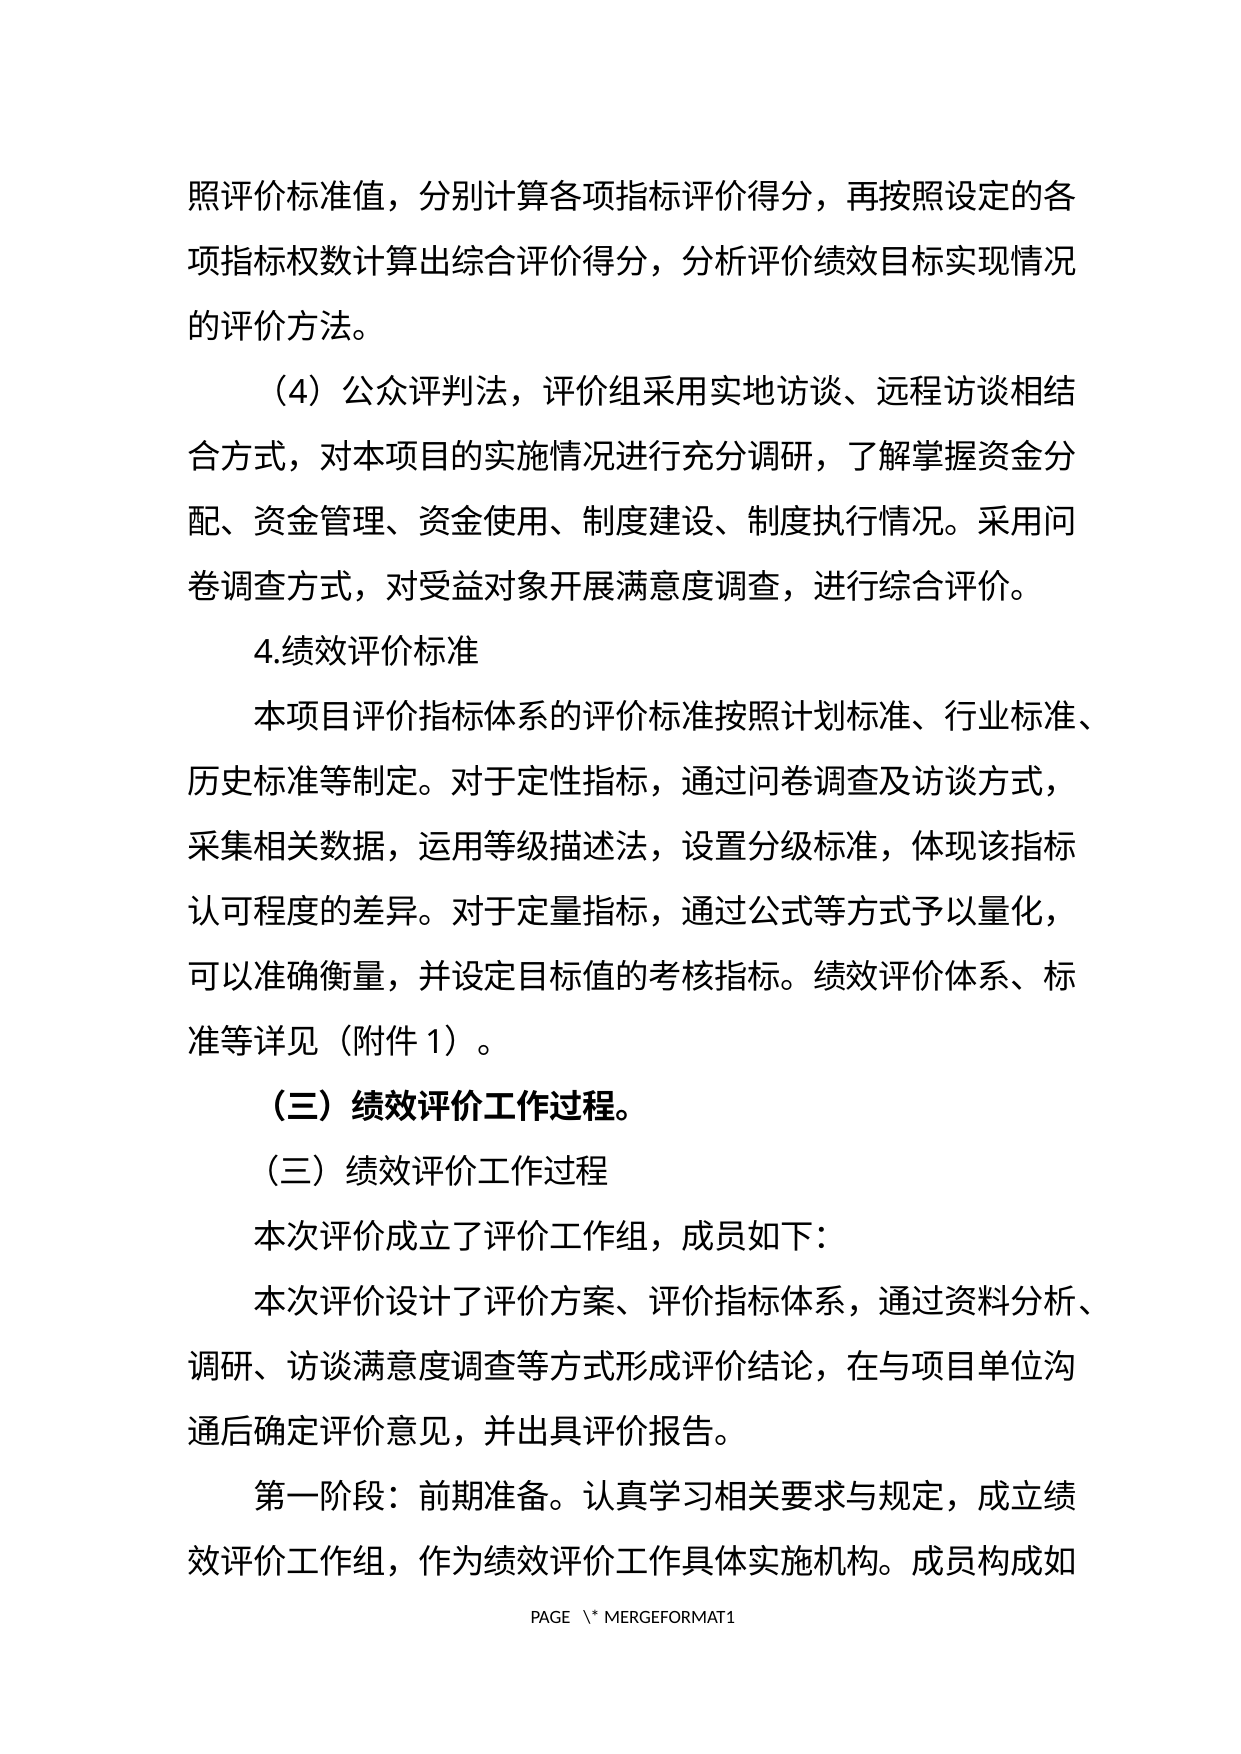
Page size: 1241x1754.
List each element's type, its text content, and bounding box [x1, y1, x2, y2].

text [187, 162, 1078, 1072]
text （三）绩效评价工作过程。 [187, 1072, 1078, 1137]
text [187, 1137, 1078, 1592]
